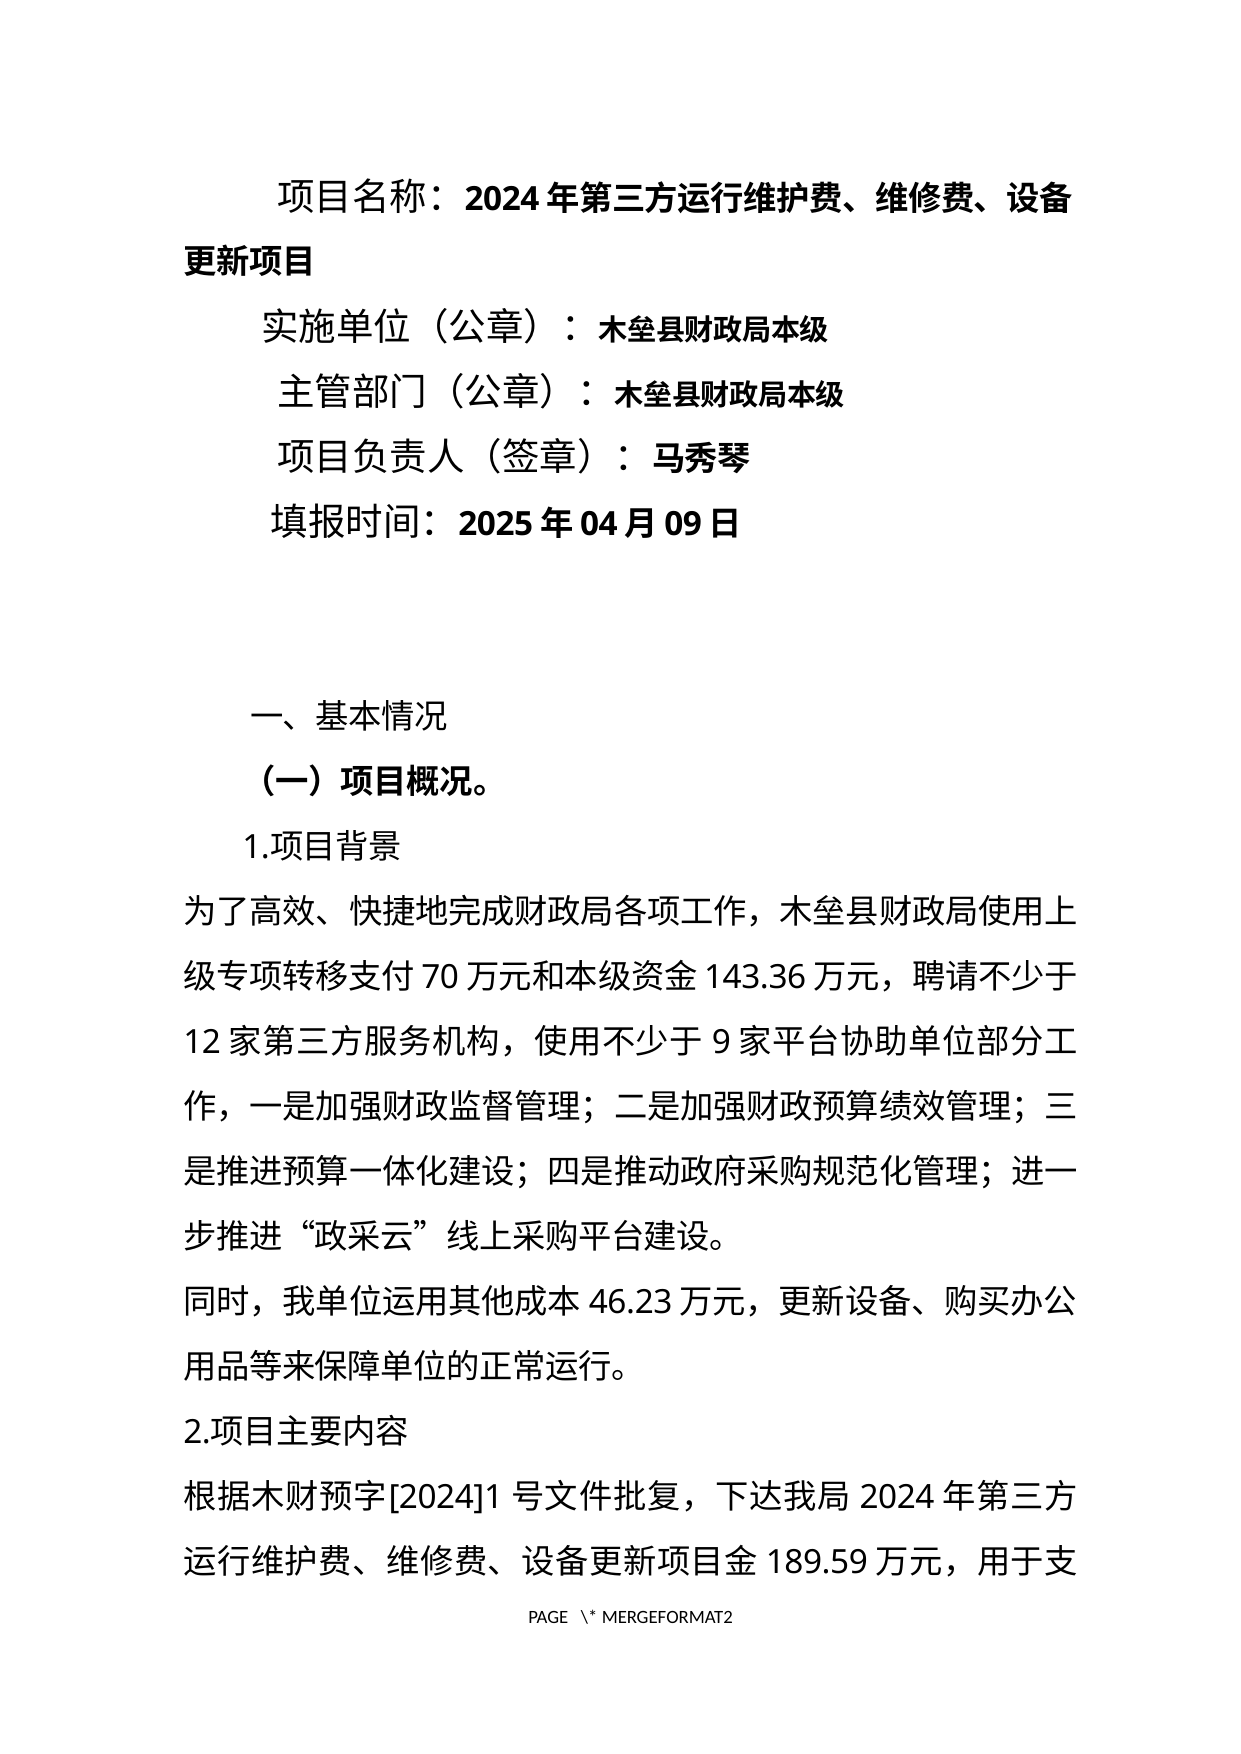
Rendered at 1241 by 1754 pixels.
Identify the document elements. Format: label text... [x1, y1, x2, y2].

text 实施单位（公章）：木垒县财政局本级 [183, 292, 1078, 357]
text （一）项目概况。 [183, 747, 1078, 812]
text 项目名称：2024年第三方运行维护费、维修费、设备更新项目 [183, 162, 1078, 292]
text 项目负责人（签章）：马秀琴 [183, 422, 1078, 487]
text 填报时间：2025年04月09日 [211, 487, 1078, 552]
text 一、基本情况 [183, 682, 1078, 747]
text 主管部门（公章）：木垒县财政局本级 [183, 357, 1078, 422]
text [183, 812, 1078, 1592]
